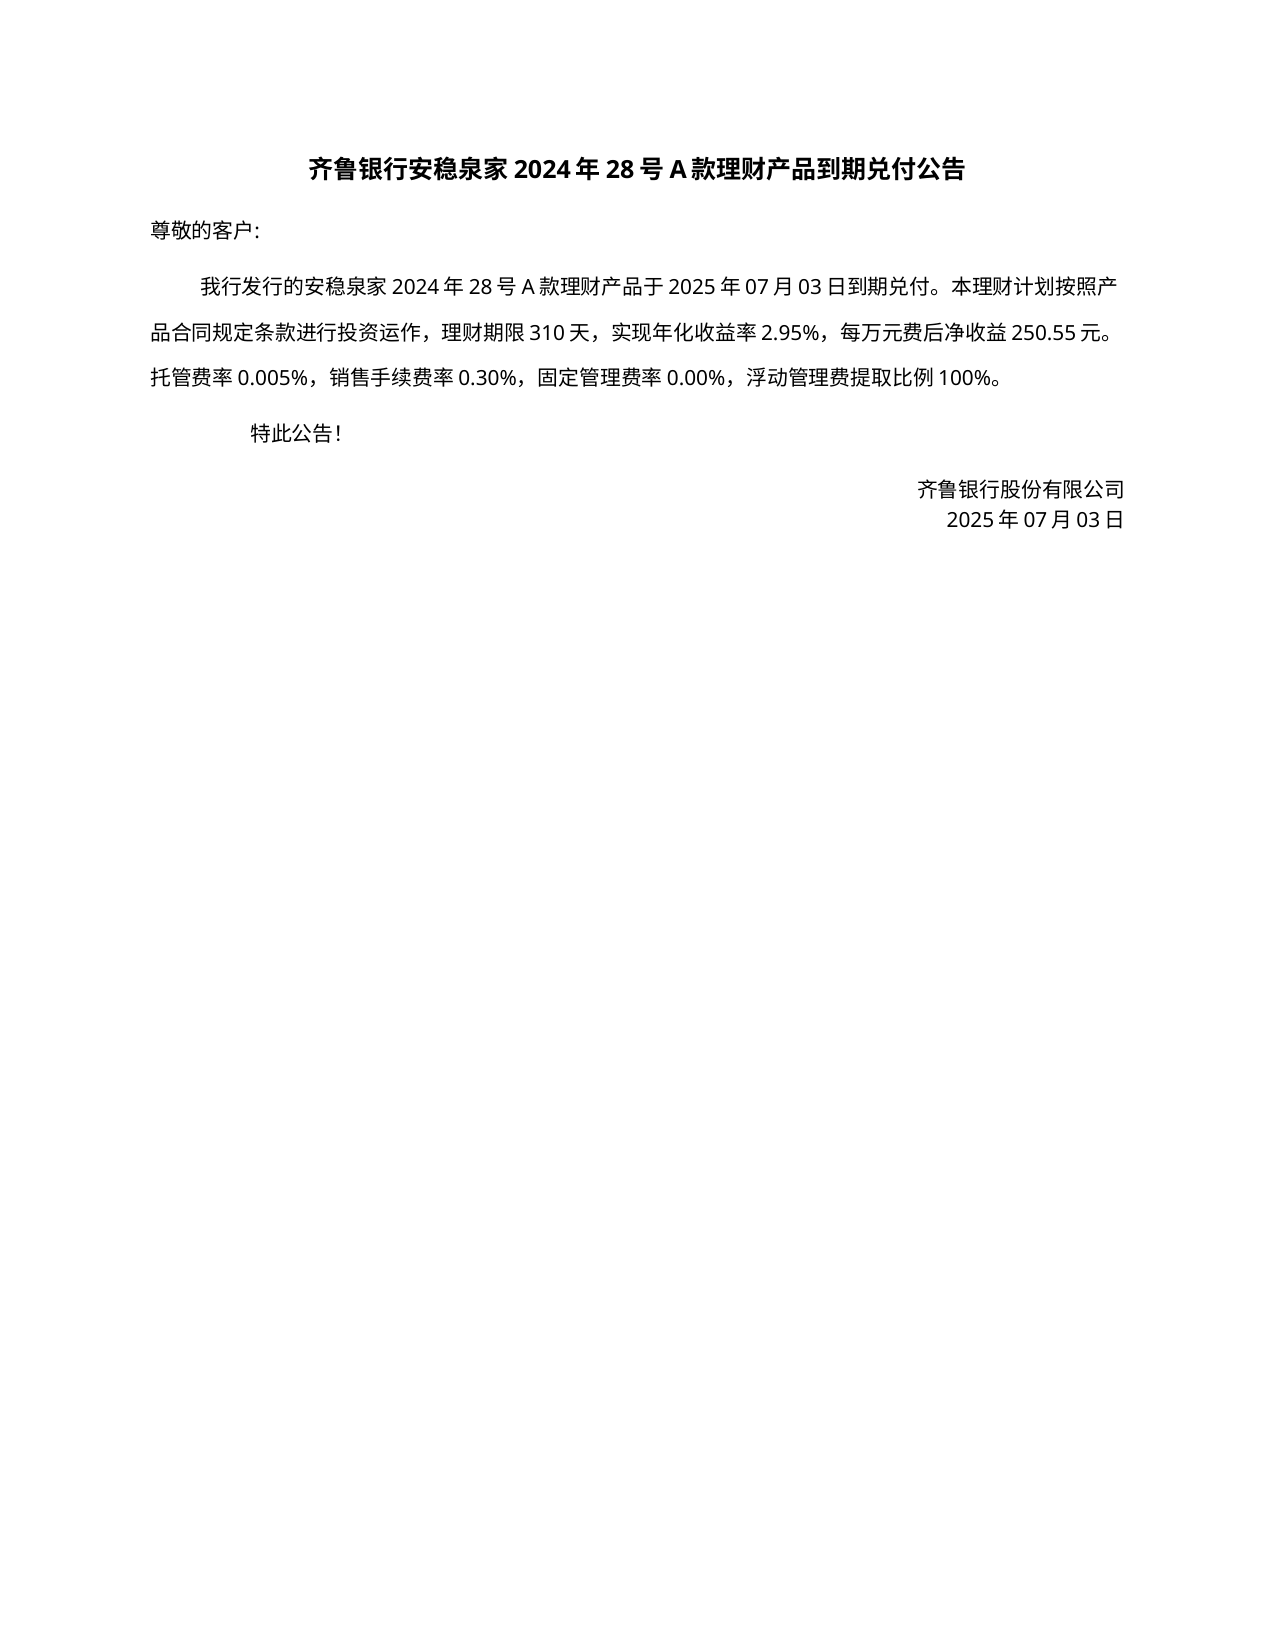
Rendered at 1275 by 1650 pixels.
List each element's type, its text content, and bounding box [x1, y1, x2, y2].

text 齐鲁银行股份有限公司 [150, 456, 1125, 484]
text 齐鲁银行安稳泉家2024年28号A款理财产品到期兑付公告 [150, 150, 1125, 184]
text 尊敬的客户: [150, 211, 1125, 240]
text 我行发行的安稳泉家2024年28号A款理财产品于2025年07月03日到期兑付。本理财计划按照产品合同规定条款进行投资运作，理财期限310天，实现年化收益率2.95%，每万元费后净收益250.55元。托管费率0.005%，销售手续费率0.30%，固定管理费率0.00%，浮动管理费提取比例100%。 [150, 264, 1125, 378]
text 特此公告！ [150, 403, 1125, 431]
text 2025年07月03日 [150, 484, 1125, 513]
